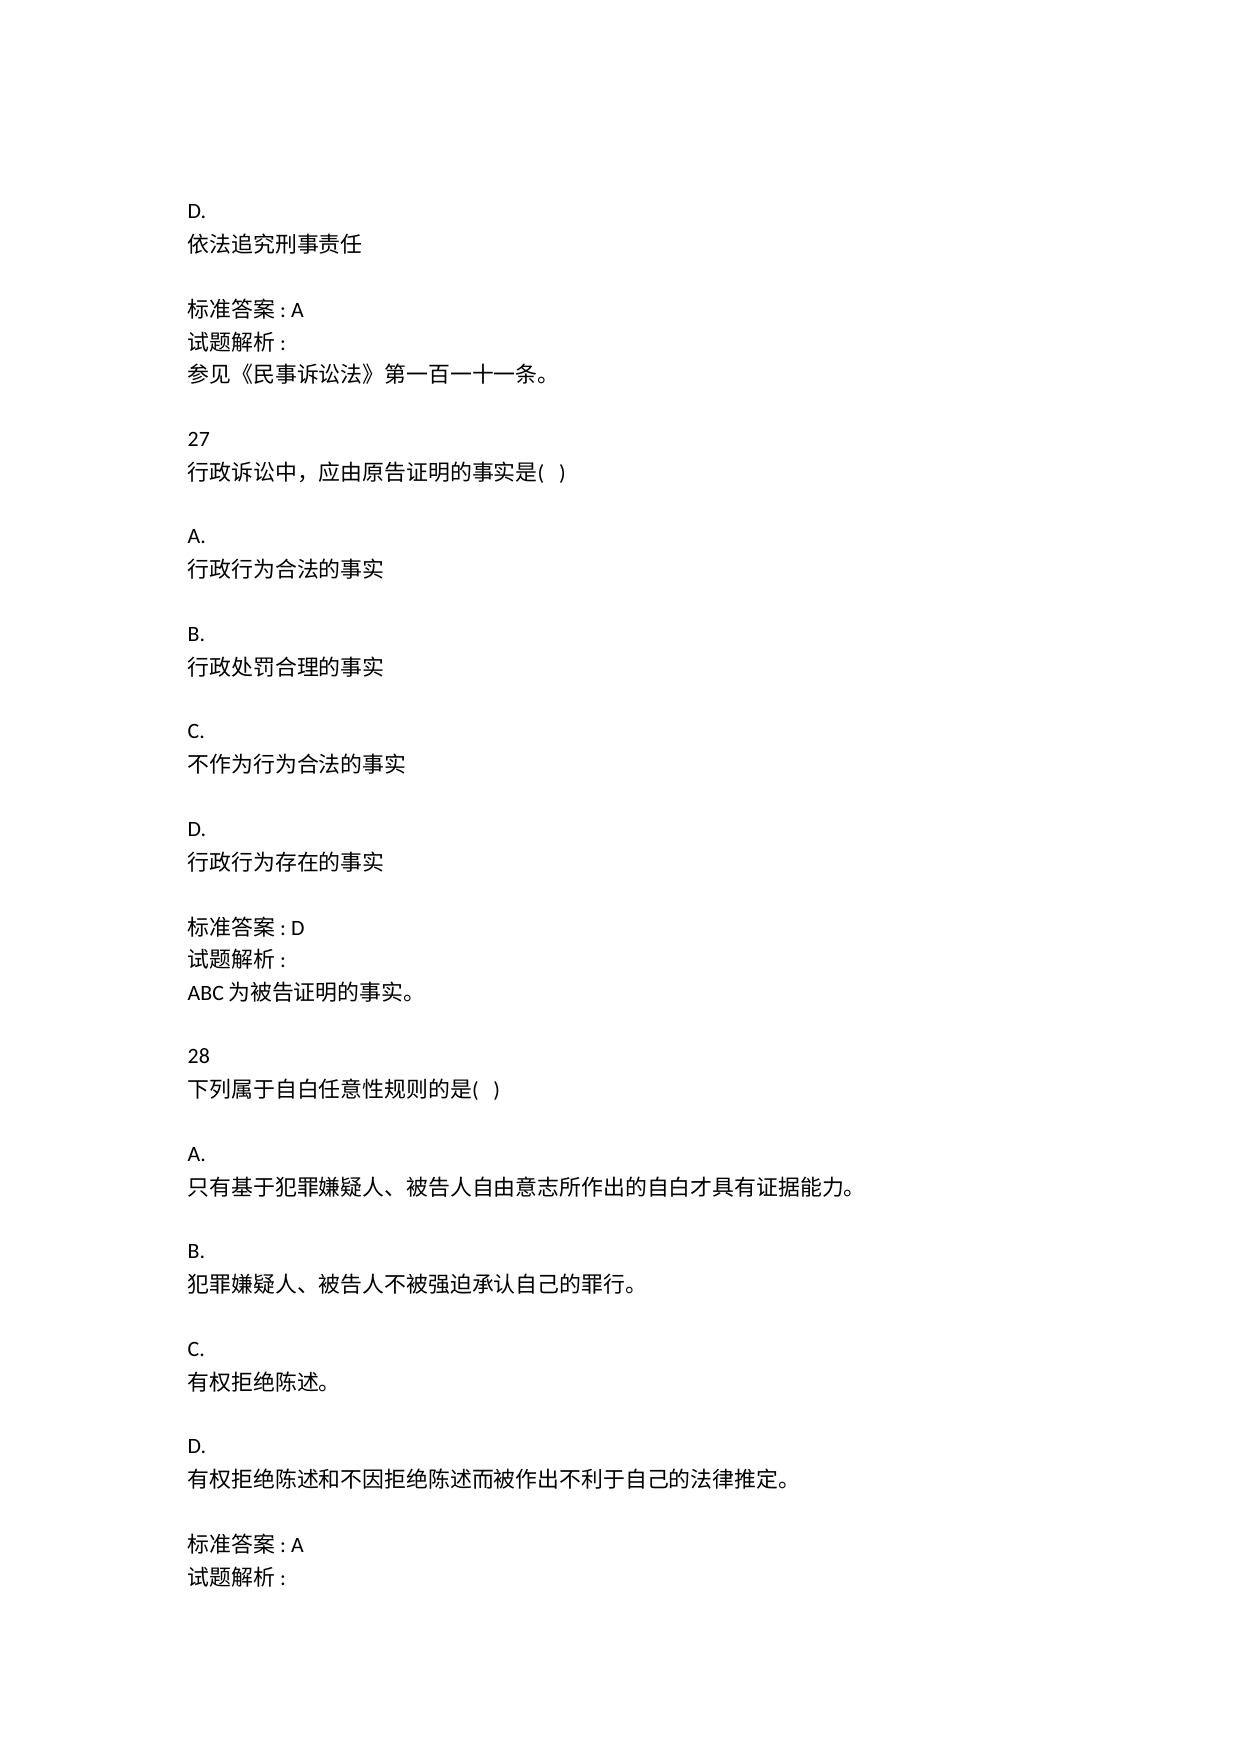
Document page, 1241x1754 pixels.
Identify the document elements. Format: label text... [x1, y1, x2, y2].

text 依法追究刑事责任 [187, 227, 1053, 259]
text 行政行为存在的事实 [187, 844, 1053, 877]
text C. [187, 1332, 1053, 1364]
text 标准答案 : D [187, 909, 1053, 942]
text ABC为被告证明的事实。 [187, 974, 1053, 1007]
text 只有基于犯罪嫌疑人、被告人自由意志所作出的自白才具有证据能力。 [187, 1169, 1053, 1202]
text C. [187, 714, 1053, 747]
text 犯罪嫌疑人、被告人不被强迫承认自己的罪行。 [187, 1267, 1053, 1299]
text 不作为行为合法的事实 [187, 747, 1053, 779]
text 下列属于自白任意性规则的是( ) [187, 1072, 1053, 1104]
text 28 [187, 1039, 1053, 1072]
text 试题解析 : [187, 1559, 1053, 1592]
text 标准答案 : A [187, 292, 1053, 324]
text D. [187, 1429, 1053, 1462]
text 参见《民事诉讼法》第一百一十一条。 [187, 357, 1053, 389]
text A. [187, 1137, 1053, 1169]
text 标准答案 : A [187, 1527, 1053, 1559]
text 有权拒绝陈述和不因拒绝陈述而被作出不利于自己的法律推定。 [187, 1462, 1053, 1494]
text 行政行为合法的事实 [187, 552, 1053, 584]
text 有权拒绝陈述。 [187, 1364, 1053, 1397]
text 行政诉讼中，应由原告证明的事实是( ) [187, 454, 1053, 487]
text 27 [187, 422, 1053, 454]
text D. [187, 812, 1053, 844]
text A. [187, 519, 1053, 552]
text B. [187, 1234, 1053, 1267]
text 试题解析 : [187, 324, 1053, 357]
text 试题解析 : [187, 942, 1053, 974]
text B. [187, 617, 1053, 649]
text D. [187, 194, 1053, 227]
text 行政处罚合理的事实 [187, 649, 1053, 682]
